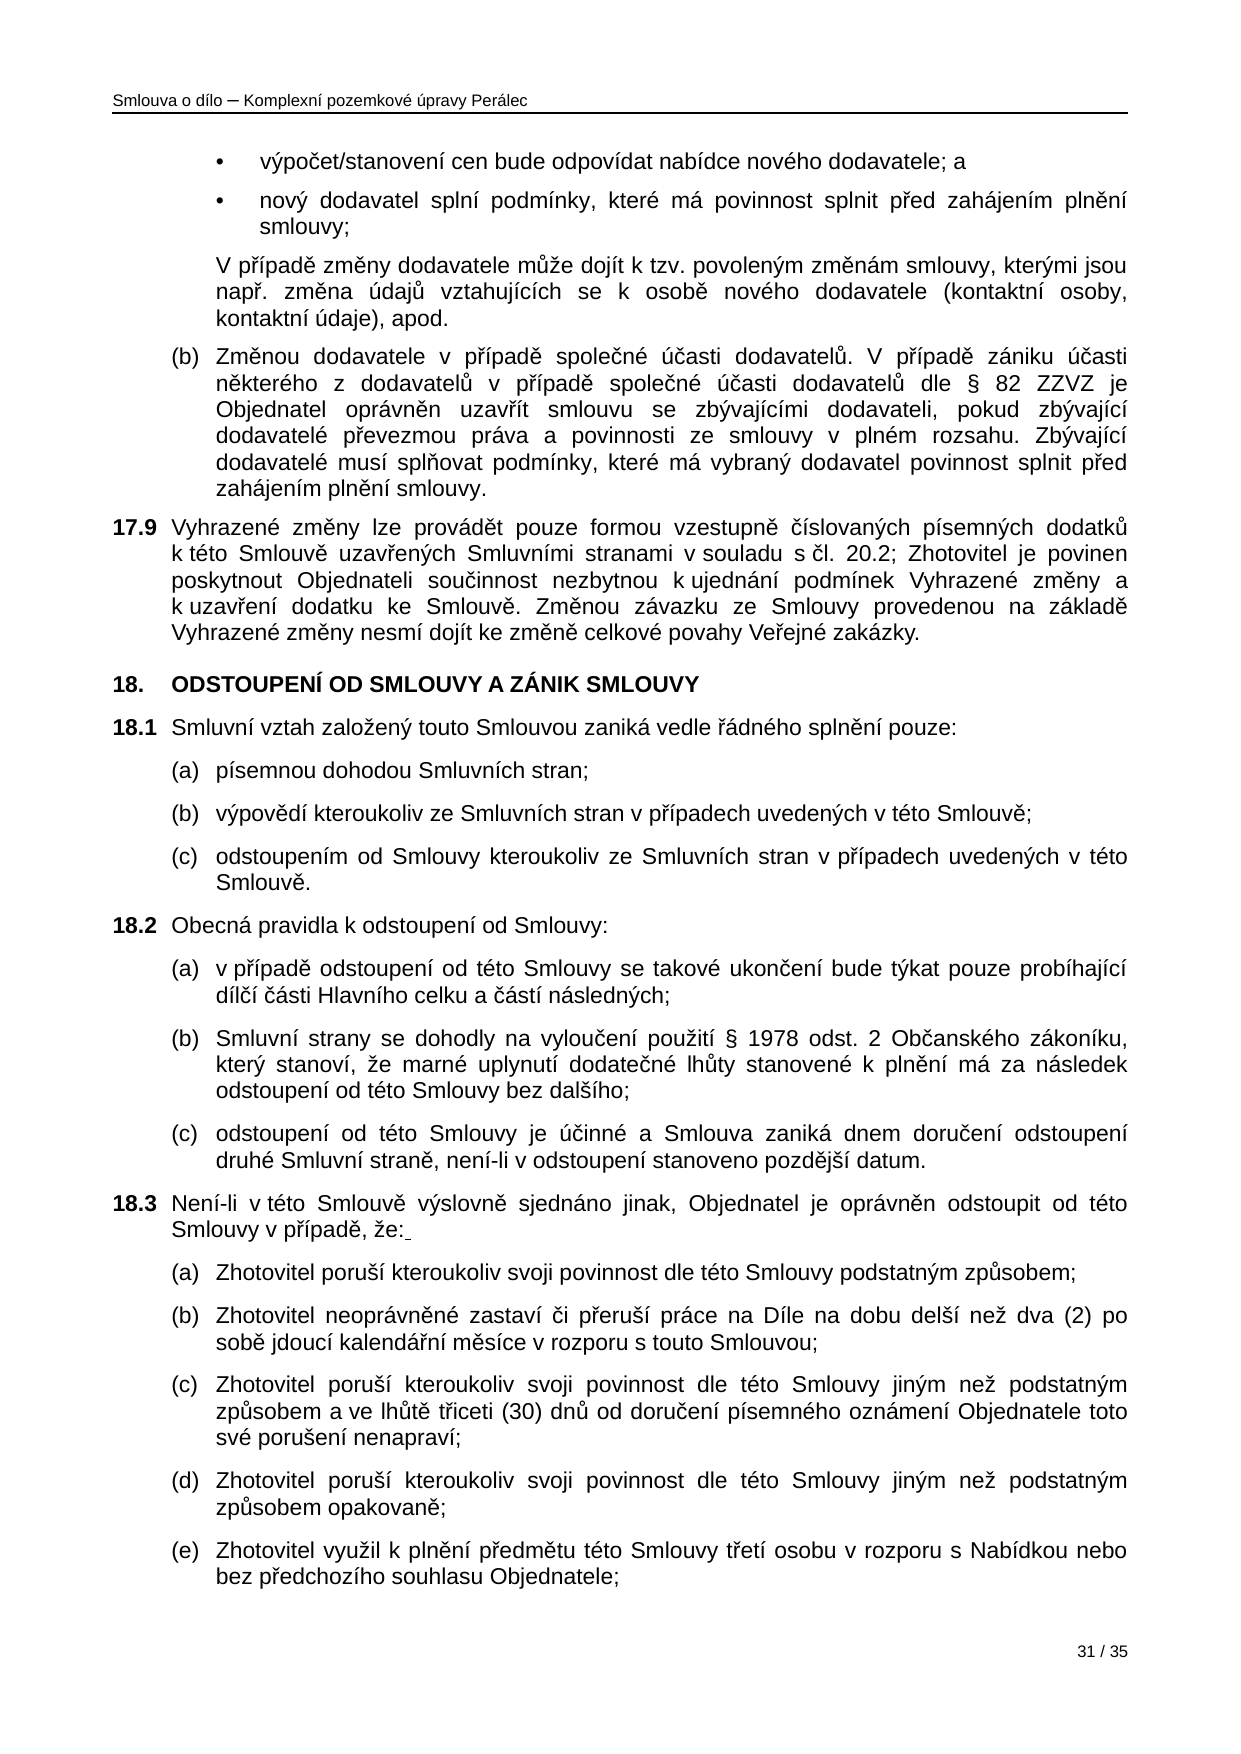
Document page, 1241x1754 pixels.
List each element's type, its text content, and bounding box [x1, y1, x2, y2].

text odstoupením od Smlouvy kteroukoliv ze Smluvních stran v případech uvedených v této Smlouvě. [171, 843, 1128, 896]
text Smluvní strany se dohodly na vyloučení použití § 1978 odst. 2 Občanského zákoníku, který stanoví, že marné uplynutí dodatečné lhůty stanovené k plnění má za následek odstoupení od této Smlouvy bez dalšího; [171, 1024, 1128, 1104]
text • výpočet/stanovení cen bude odpovídat nabídce nového dodavatele; a [216, 148, 1128, 174]
text Vyhrazené změny lze provádět pouze formou vzestupně číslovaných písemných dodatků k této Smlouvě uzavřených Smluvními stranami v souladu s čl. 20.2; Zhotovitel je povinen poskytnout Objednateli součinnost nezbytnou k ujednání podmínek Vyhrazené změny a k uzavření dodatku ke Smlouvě. Změnou závazku ze Smlouvy provedenou na základě Vyhrazené změny nesmí dojít ke změně celkové povahy Veřejné zakázky. [112, 514, 1128, 646]
text Zhotovitel poruší kteroukoliv svoji povinnost dle této Smlouvy jiným než podstatným způsobem a ve lhůtě třiceti (30) dnů od doručení písemného oznámení Objednatele toto své porušení nenapraví; [171, 1371, 1128, 1451]
text Obecná pravidla k odstoupení od Smlouvy: [112, 912, 1128, 938]
text V případě změny dodavatele může dojít k tzv. povoleným změnám smlouvy, kterými jsou např. změna údajů vztahujících se k osobě nového dodavatele (kontaktní osoby, kontaktní údaje), apod. [216, 252, 1128, 331]
list písemnou dohodou Smluvních stran; [171, 757, 1128, 783]
text Smluvní vztah založený touto Smlouvou zaniká vedle řádného splnění pouze: [112, 714, 1128, 740]
text Není-li v této Smlouvě výslovně sjednáno jinak, Objednatel je oprávněn odstoupit od této Smlouvy v případě, že: [112, 1190, 1128, 1242]
text odstoupení od této Smlouvy je účinné a Smlouva zaniká dnem doručení odstoupení druhé Smluvní straně, není-li v odstoupení stanoveno pozdější datum. [171, 1120, 1128, 1173]
text Zhotovitel využil k plnění předmětu této Smlouvy třetí osobu v rozporu s Nabídkou nebo bez předchozího souhlasu Objednatele; [171, 1537, 1128, 1589]
list Zhotovitel neoprávněné zastaví či přeruší práce na Díle na dobu delší než dva (2) po sobě jdoucí kalendářní měsíce v rozporu s touto Smlouvou; [171, 1302, 1128, 1355]
text výpovědí kteroukoliv ze Smluvních stran v případech uvedených v této Smlouvě; [171, 800, 1128, 826]
text ODSTOUPENÍ OD SMLOUVY a zánik smlouvy [112, 671, 1128, 697]
list Zhotovitel poruší kteroukoliv svoji povinnost dle této Smlouvy podstatným způsobem; [171, 1259, 1128, 1285]
text • nový dodavatel splní podmínky, které má povinnost splnit před zahájením plnění smlouvy; [216, 187, 1128, 239]
list Změnou dodavatele v případě společné účasti dodavatelů. V případě zániku účasti některého z dodavatelů v případě společné účasti dodavatelů dle § 82 ZZVZ je Objednatel oprávněn uzavřít smlouvu se zbývajícími dodavateli, pokud zbývající dodavatelé převezmou práva a povinnosti ze smlouvy v plném rozsahu. Zbývající dodavatelé musí splňovat podmínky, které má vybraný dodavatel povinnost splnit před zahájením plnění smlouvy. [171, 343, 1128, 501]
list v případě odstoupení od této Smlouvy se takové ukončení bude týkat pouze probíhající dílčí části Hlavního celku a částí následných; [171, 955, 1128, 1008]
text Zhotovitel poruší kteroukoliv svoji povinnost dle této Smlouvy jiným než podstatným způsobem opakovaně; [171, 1467, 1128, 1520]
